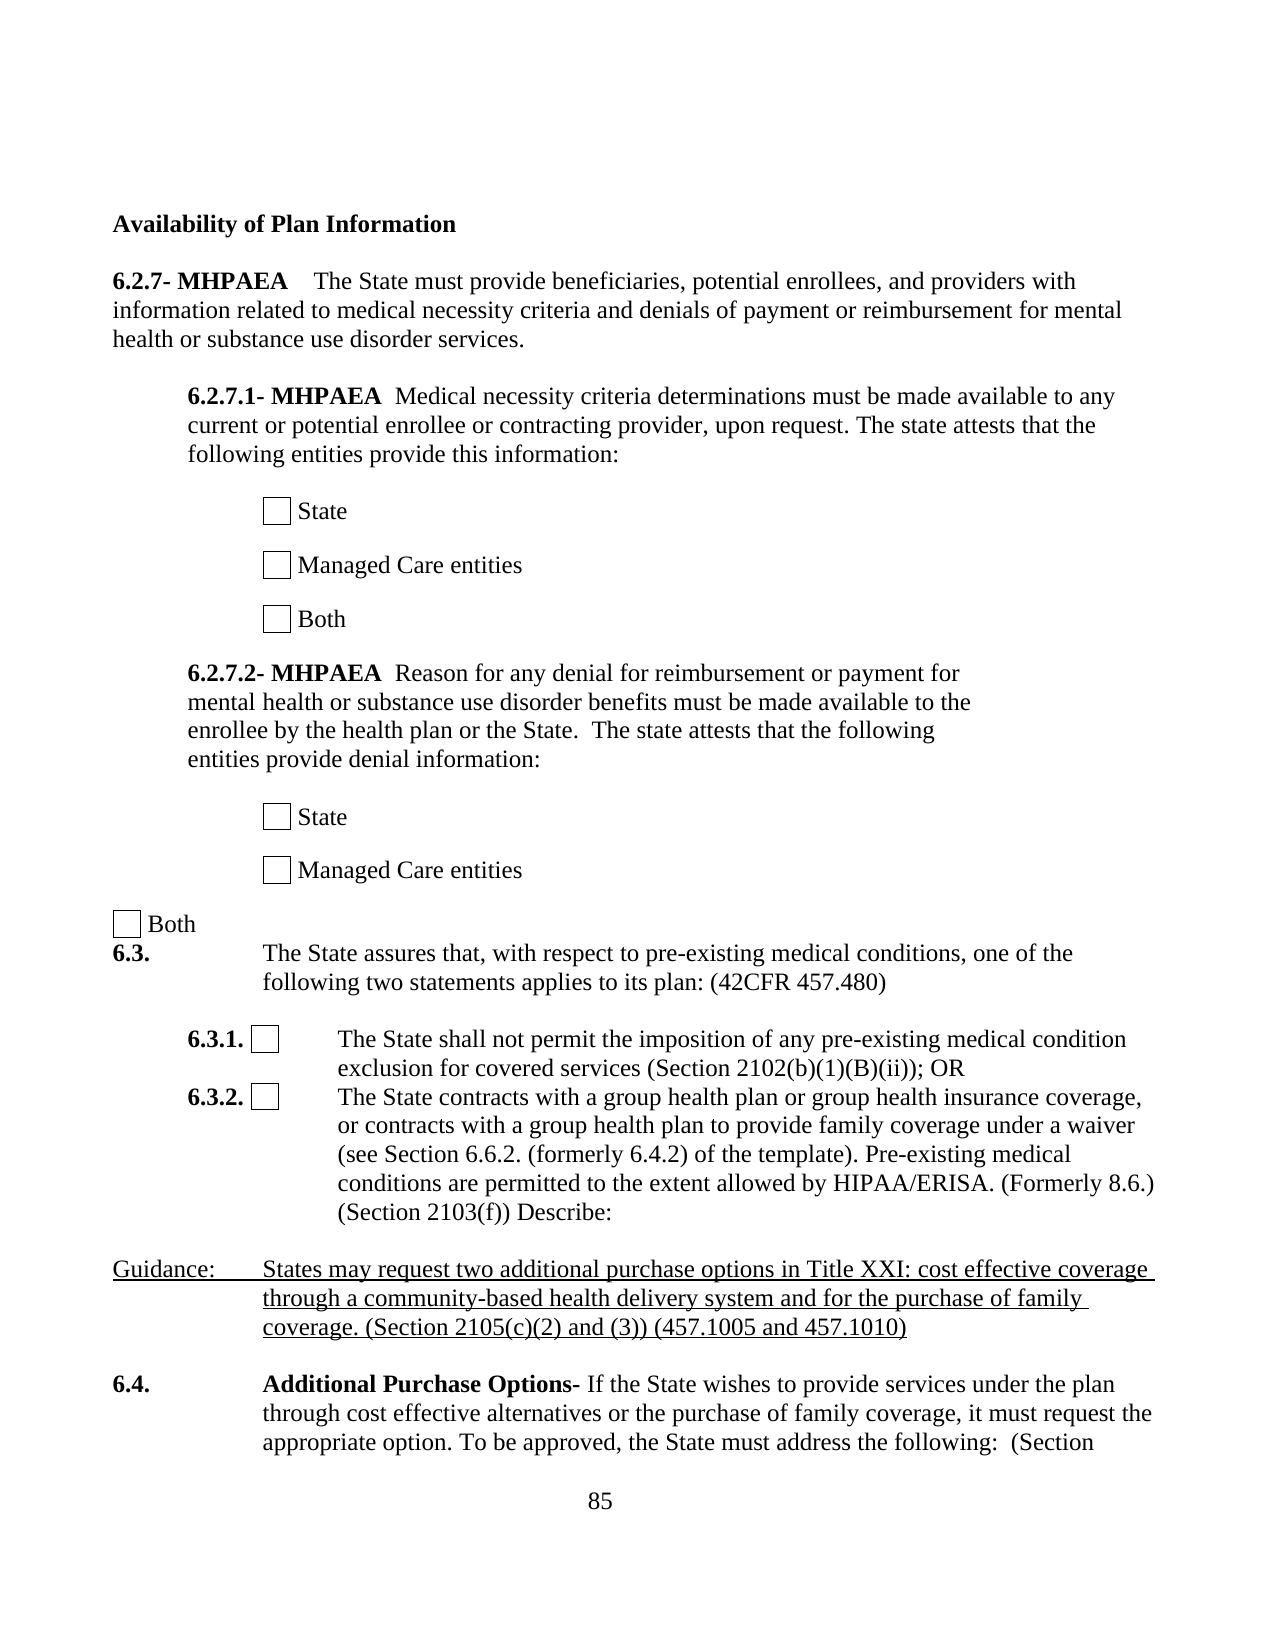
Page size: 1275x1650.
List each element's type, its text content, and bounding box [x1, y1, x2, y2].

text Both [262, 604, 1162, 633]
text 6.3.2. The State contracts with a group health plan or group health insurance coverage, or contracts with a group health plan to provide family coverage under a waiver (see Section 6.6.2. (formerly 6.4.2) of the template). Pre-existing medical conditions are permitted to the extent allowed by HIPAA/ERISA. (Formerly 8.6.) (Section 2103(f)) Describe: [187, 1082, 1162, 1226]
text State [262, 496, 1162, 525]
text Guidance: States may request two additional purchase options in Title XXI: cost effective coverage through a community-based health delivery system and for the purchase of family coverage. (Section 2105(c)(2) and (3)) (457.1005 and 457.1010) [112, 1254, 1162, 1341]
text 6.2.7.2- MHPAEA Reason for any denial for reimbursement or payment for mental health or substance use disorder benefits must be made available to the enrollee by the health plan or the State. The state attests that the following entities provide denial information: [112, 658, 1162, 773]
text 6.3.1. The State shall not permit the imposition of any pre-existing medical condition exclusion for covered services (Section 2102(b)(1)(B)(ii)); OR [187, 1024, 1162, 1082]
text Managed Care entities [262, 855, 1162, 884]
text Both [112, 909, 1162, 938]
text 6.2.7- MHPAEA The State must provide beneficiaries, potential enrollees, and providers with information related to medical necessity criteria and denials of payment or reimbursement for mental health or substance use disorder services. [112, 266, 1162, 352]
list 6.2.7.1- MHPAEA Medical necessity criteria determinations must be made available to any current or potential enrollee or contracting provider, upon request. The state attests that the following entities provide this information: [187, 381, 1162, 467]
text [112, 1369, 1162, 1456]
text Managed Care entities [262, 550, 1162, 579]
text 6.3. The State assures that, with respect to pre-existing medical conditions, one of the following two statements applies to its plan: (42CFR 457.480) [112, 938, 1162, 996]
text State [262, 802, 1162, 830]
text Availability of Plan Information [112, 209, 1162, 237]
